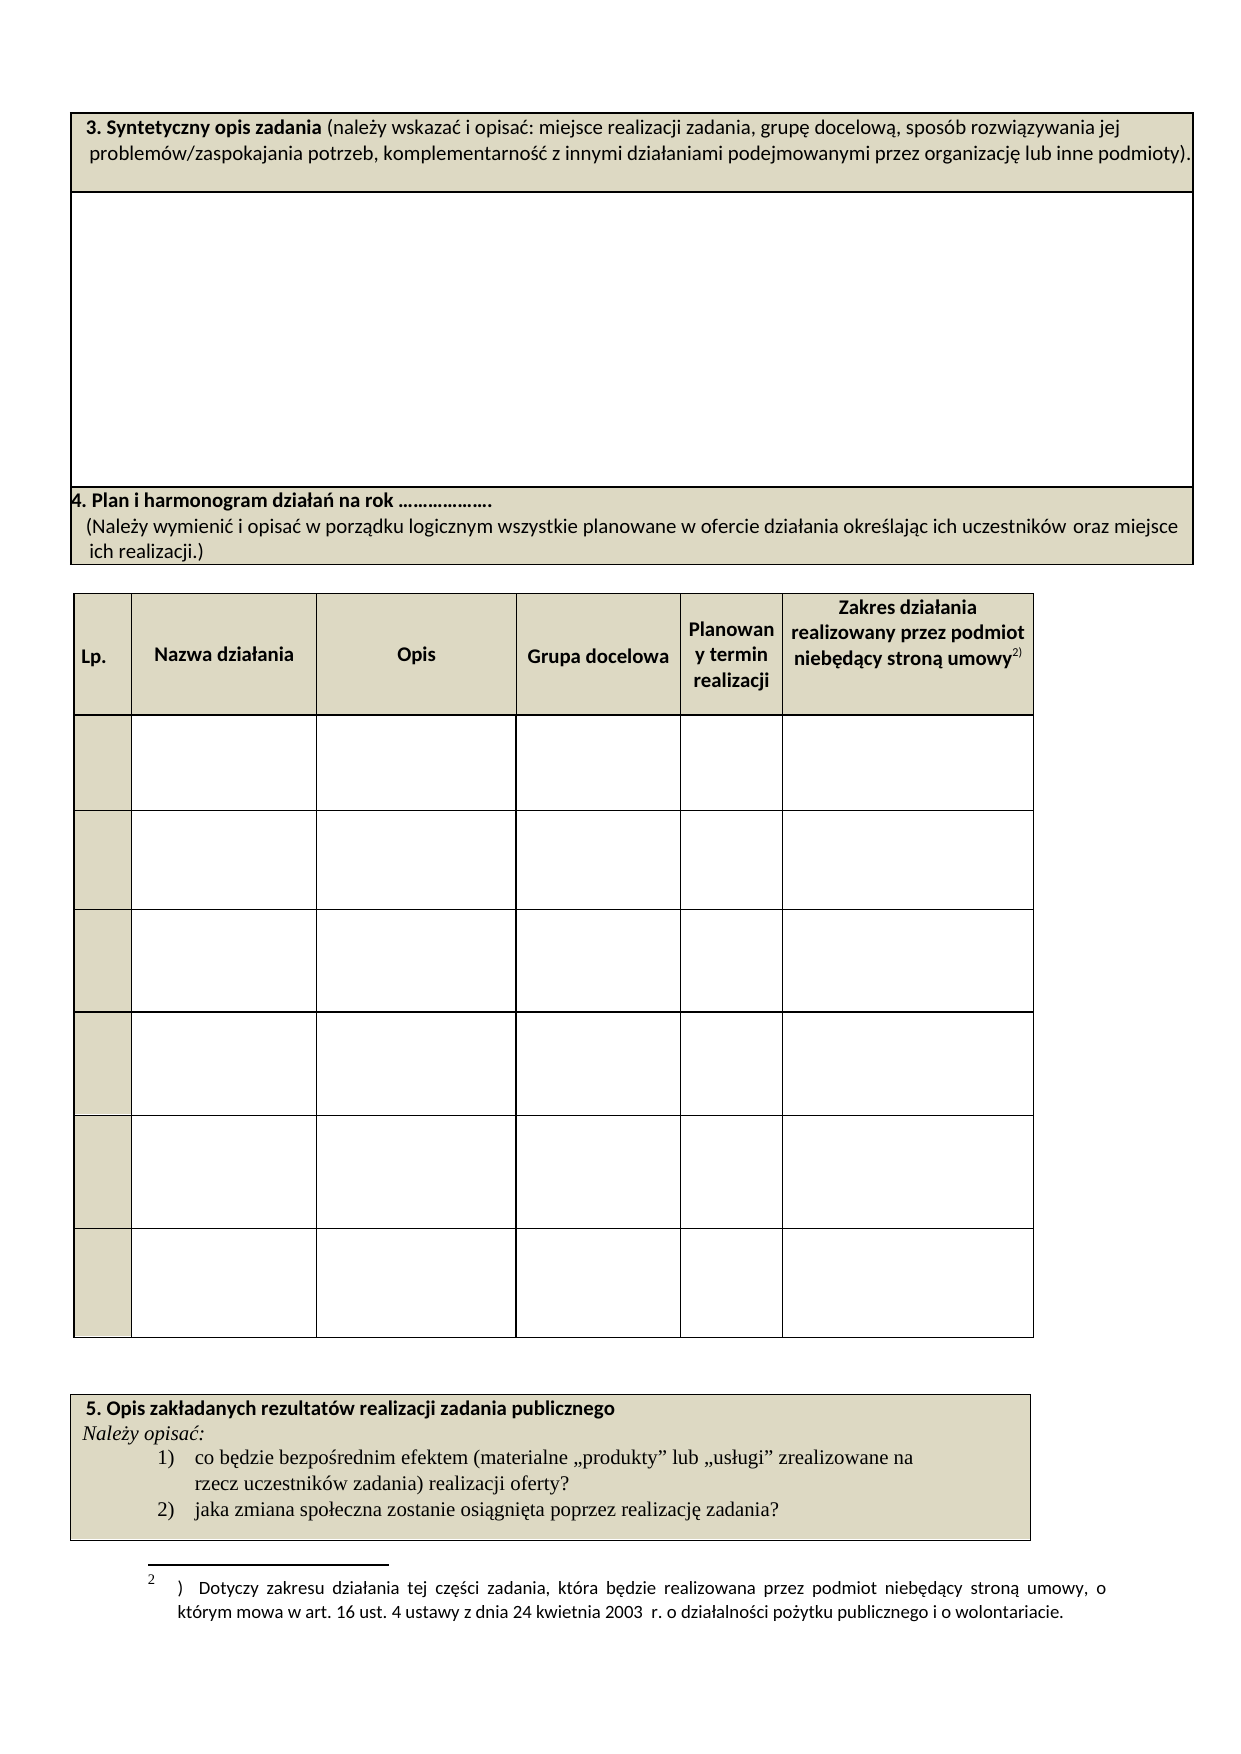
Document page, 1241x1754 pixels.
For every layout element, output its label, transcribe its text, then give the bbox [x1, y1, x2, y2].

table_cell [317, 772, 515, 810]
table_cell [75, 811, 131, 909]
table_cell [681, 1013, 782, 1114]
table_cell [681, 1116, 782, 1228]
table_cell [783, 910, 1033, 1011]
table_cell [75, 1116, 131, 1228]
table_cell [317, 910, 515, 1011]
table_cell [681, 811, 782, 909]
table_cell [132, 811, 316, 909]
table_cell [132, 772, 316, 810]
table_cell [132, 1116, 316, 1228]
table_cell [783, 1116, 1033, 1228]
table_cell [681, 1229, 782, 1336]
table_cell [783, 811, 1033, 909]
table_cell [317, 1013, 515, 1114]
table_cell [517, 1229, 680, 1336]
table_header [517, 594, 680, 642]
table_cell [317, 1229, 515, 1336]
table_cell Grupa docelowa [517, 642, 680, 714]
table_cell [132, 716, 316, 772]
table_cell [517, 910, 680, 1011]
table_cell [783, 1229, 1033, 1336]
table_cell [783, 772, 1033, 810]
table_cell Lp. [75, 642, 131, 714]
table_cell [75, 910, 131, 1011]
table_cell [75, 716, 131, 772]
table_cell [517, 811, 680, 909]
table_cell [517, 1116, 680, 1228]
table_cell [132, 910, 316, 1011]
table_cell [517, 1013, 680, 1114]
table_cell [75, 772, 131, 810]
table_cell [75, 1013, 131, 1114]
table_cell [317, 716, 515, 772]
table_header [71, 1395, 1030, 1539]
table_cell [317, 811, 515, 909]
table_header Nazwa działania [132, 594, 316, 714]
table_cell 3. Syntetyczny opis zadania (należy wskazać i opisać: miejsce realizacji zadania, grupę docelową, sposób rozwiązywania jej problemów/zaspokajania potrzeb, komplementarność z innymi działaniami podejmowanymi przez organizację lub inne podmioty). [72, 114, 1192, 191]
table_header Planowany termin realizacji [681, 594, 782, 714]
table_cell [132, 1013, 316, 1114]
table_cell [132, 1229, 316, 1336]
table_cell [72, 193, 1192, 486]
table_cell [517, 772, 680, 810]
table_header Opis [317, 594, 516, 714]
table_header [75, 594, 131, 642]
table_cell [783, 1013, 1033, 1114]
table_cell [783, 716, 1033, 772]
table_cell 4. Plan i harmonogram działań na rok ………………. (Należy wymienić i opisać w porządku logicznym wszystkie planowane w ofercie działania określając ich uczestników oraz miejsce ich realizacji.) [72, 488, 1192, 564]
table_cell [681, 910, 782, 1011]
table_cell [75, 1229, 131, 1336]
table_cell [681, 716, 782, 810]
table_header Zakres działania realizowany przez podmiot niebędący stroną umowy) [783, 594, 1033, 714]
table_cell [317, 1116, 515, 1228]
table_cell [517, 716, 680, 772]
